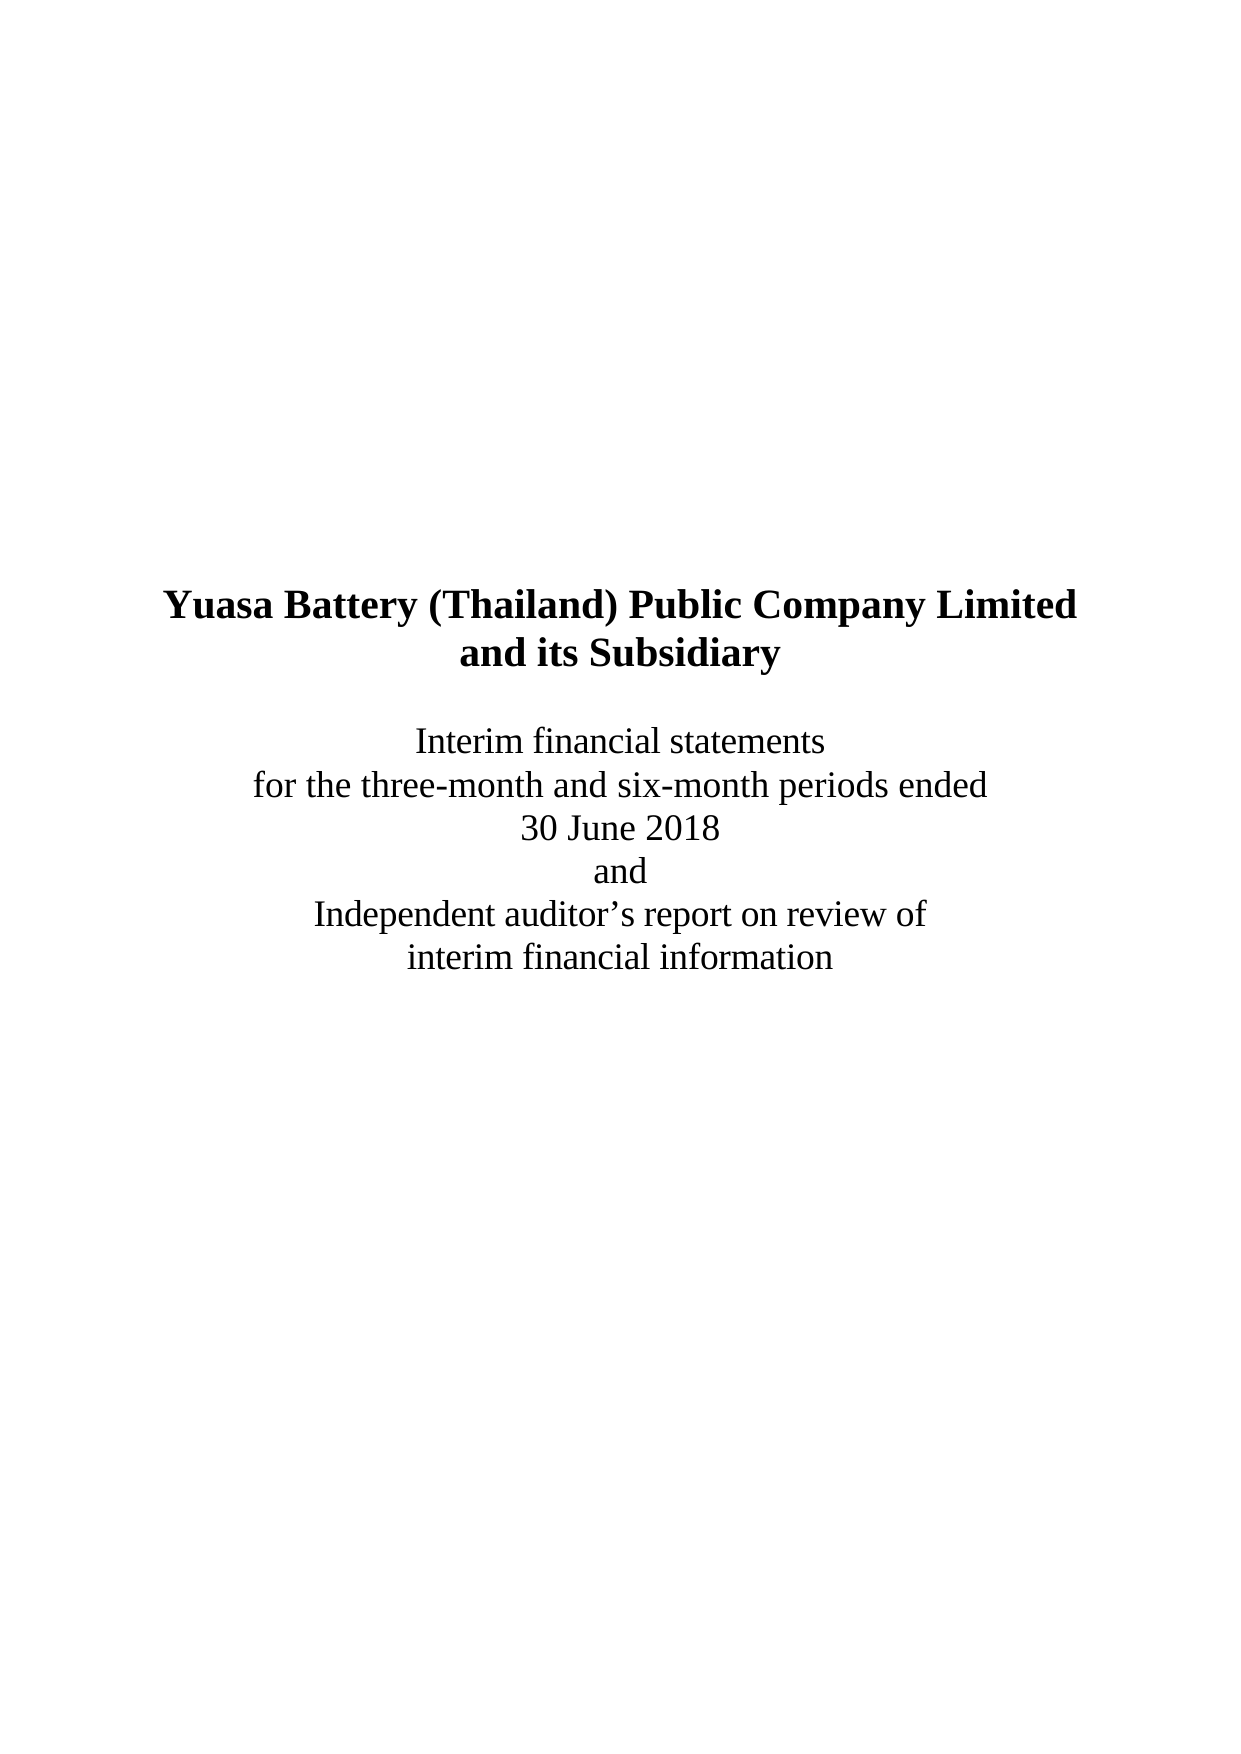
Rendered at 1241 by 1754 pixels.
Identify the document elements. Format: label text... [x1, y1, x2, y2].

text Interim financial statements [120, 719, 1120, 762]
text Yuasa Battery (Thailand) Public Company Limited [120, 580, 1120, 628]
text 30 June 2018 [120, 805, 1120, 848]
text interim financial information [120, 934, 1120, 978]
text Independent auditor’s report on review of [120, 891, 1120, 934]
text and [120, 848, 1120, 891]
text and its Subsidiary [120, 628, 1120, 676]
text for the three-month and six-month periods ended [120, 762, 1120, 805]
